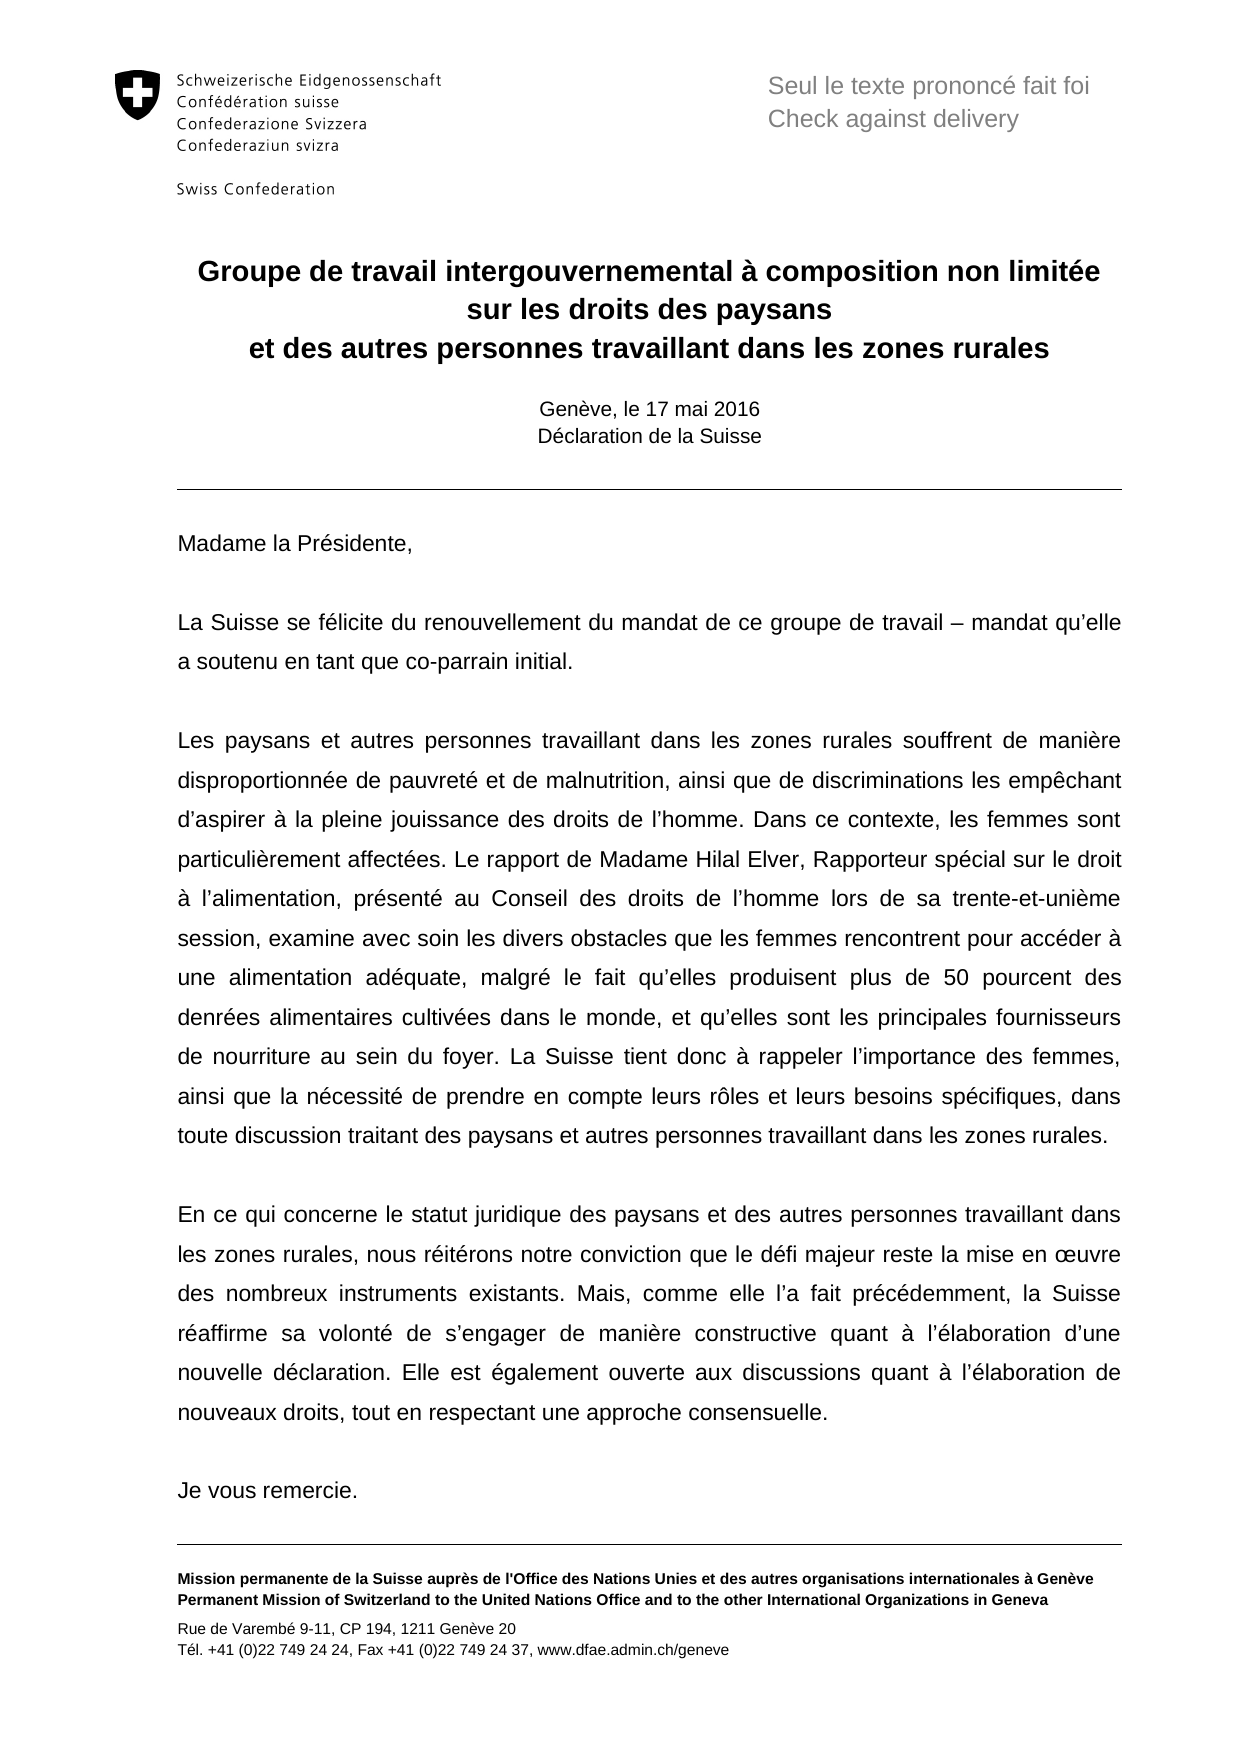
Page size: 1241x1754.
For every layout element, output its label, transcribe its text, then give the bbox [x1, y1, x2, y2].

text Je vous remercie. [177, 1477, 1122, 1504]
picture [115, 70, 442, 195]
subtitle Groupe de travail intergouvernemental à composition non limitée sur les droits des paysans [177, 254, 1122, 326]
subtitle et des autres personnes travaillant dans les zones rurales [177, 331, 1122, 364]
subtitle Genève, le 17 mai 2016 [177, 397, 1122, 421]
text En ce qui concerne le statut juridique des paysans et des autres personnes travaillant dans les zones rurales, nous réitérons notre conviction que le défi majeur reste la mise en œuvre des nombreux instruments existants. Mais, comme elle l’a fait précédemment, la Suisse réaffirme sa volonté de s’engager de manière constructive quant à l’élaboration d’une nouvelle déclaration. Elle est également ouverte aux discussions quant à l’élaboration de nouveaux droits, tout en respectant une approche consensuelle. [177, 1201, 1122, 1425]
text Madame la Présidente, [177, 530, 1122, 556]
subtitle Déclaration de la Suisse [177, 424, 1122, 448]
text La Suisse se félicite du renouvellement du mandat de ce groupe de travail – mandat qu’elle a soutenu en tant que co-parrain initial. [177, 609, 1122, 675]
text Les paysans et autres personnes travaillant dans les zones rurales souffrent de manière disproportionnée de pauvreté et de malnutrition, ainsi que de discriminations les empêchant d’aspirer à la pleine jouissance des droits de l’homme. Dans ce contexte, les femmes sont particulièrement affectées. Le rapport de Madame Hilal Elver, Rapporteur spécial sur le droit à l’alimentation, présenté au Conseil des droits de l’homme lors de sa trente-et-unième session, examine avec soin les divers obstacles que les femmes rencontrent pour accéder à une alimentation adéquate, malgré le fait qu’elles produisent plus de 50 pourcent des denrées alimentaires cultivées dans le monde, et qu’elles sont les principales fournisseurs de nourriture au sein du foyer. La Suisse tient donc à rappeler l’importance des femmes, ainsi que la nécessité de prendre en compte leurs rôles et leurs besoins spécifiques, dans toute discussion traitant des paysans et autres personnes travaillant dans les zones rurales. [177, 727, 1122, 1148]
